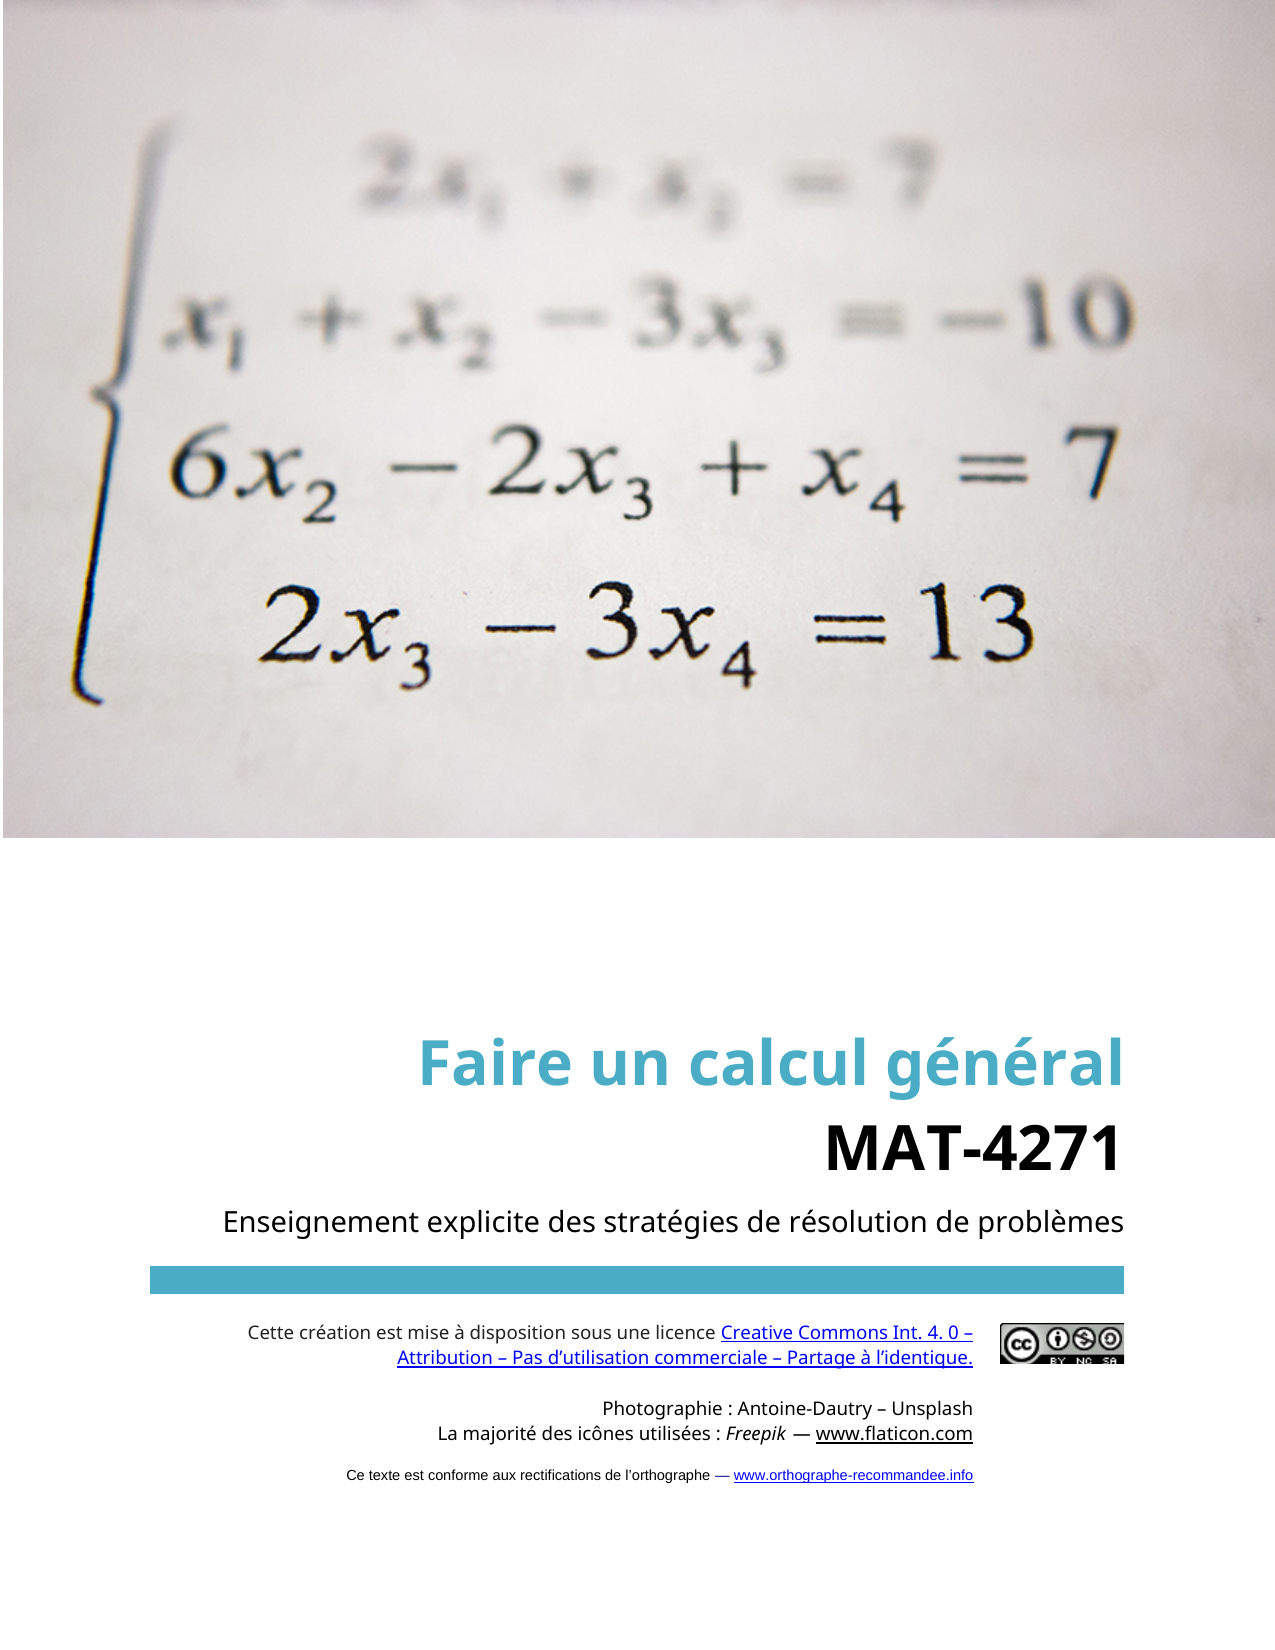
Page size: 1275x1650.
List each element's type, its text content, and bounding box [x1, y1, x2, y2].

text Enseignement explicite des stratégies de résolution de problèmes [150, 1201, 1125, 1241]
text Ce texte est conforme aux rectifications de l’orthographe — www.orthographe-recommandee.info [150, 1467, 973, 1484]
text Faire un calcul général [150, 1018, 1125, 1103]
table_header [150, 1266, 1124, 1294]
text Photographie : Antoine-Dautry – Unsplash [150, 1395, 973, 1421]
text MAT-4271 [150, 1103, 1125, 1188]
picture [1000, 1323, 1125, 1364]
text La majorité des icônes utilisées : Freepik — www.flaticon.com [150, 1421, 726, 1446]
picture [3, 0, 1275, 838]
